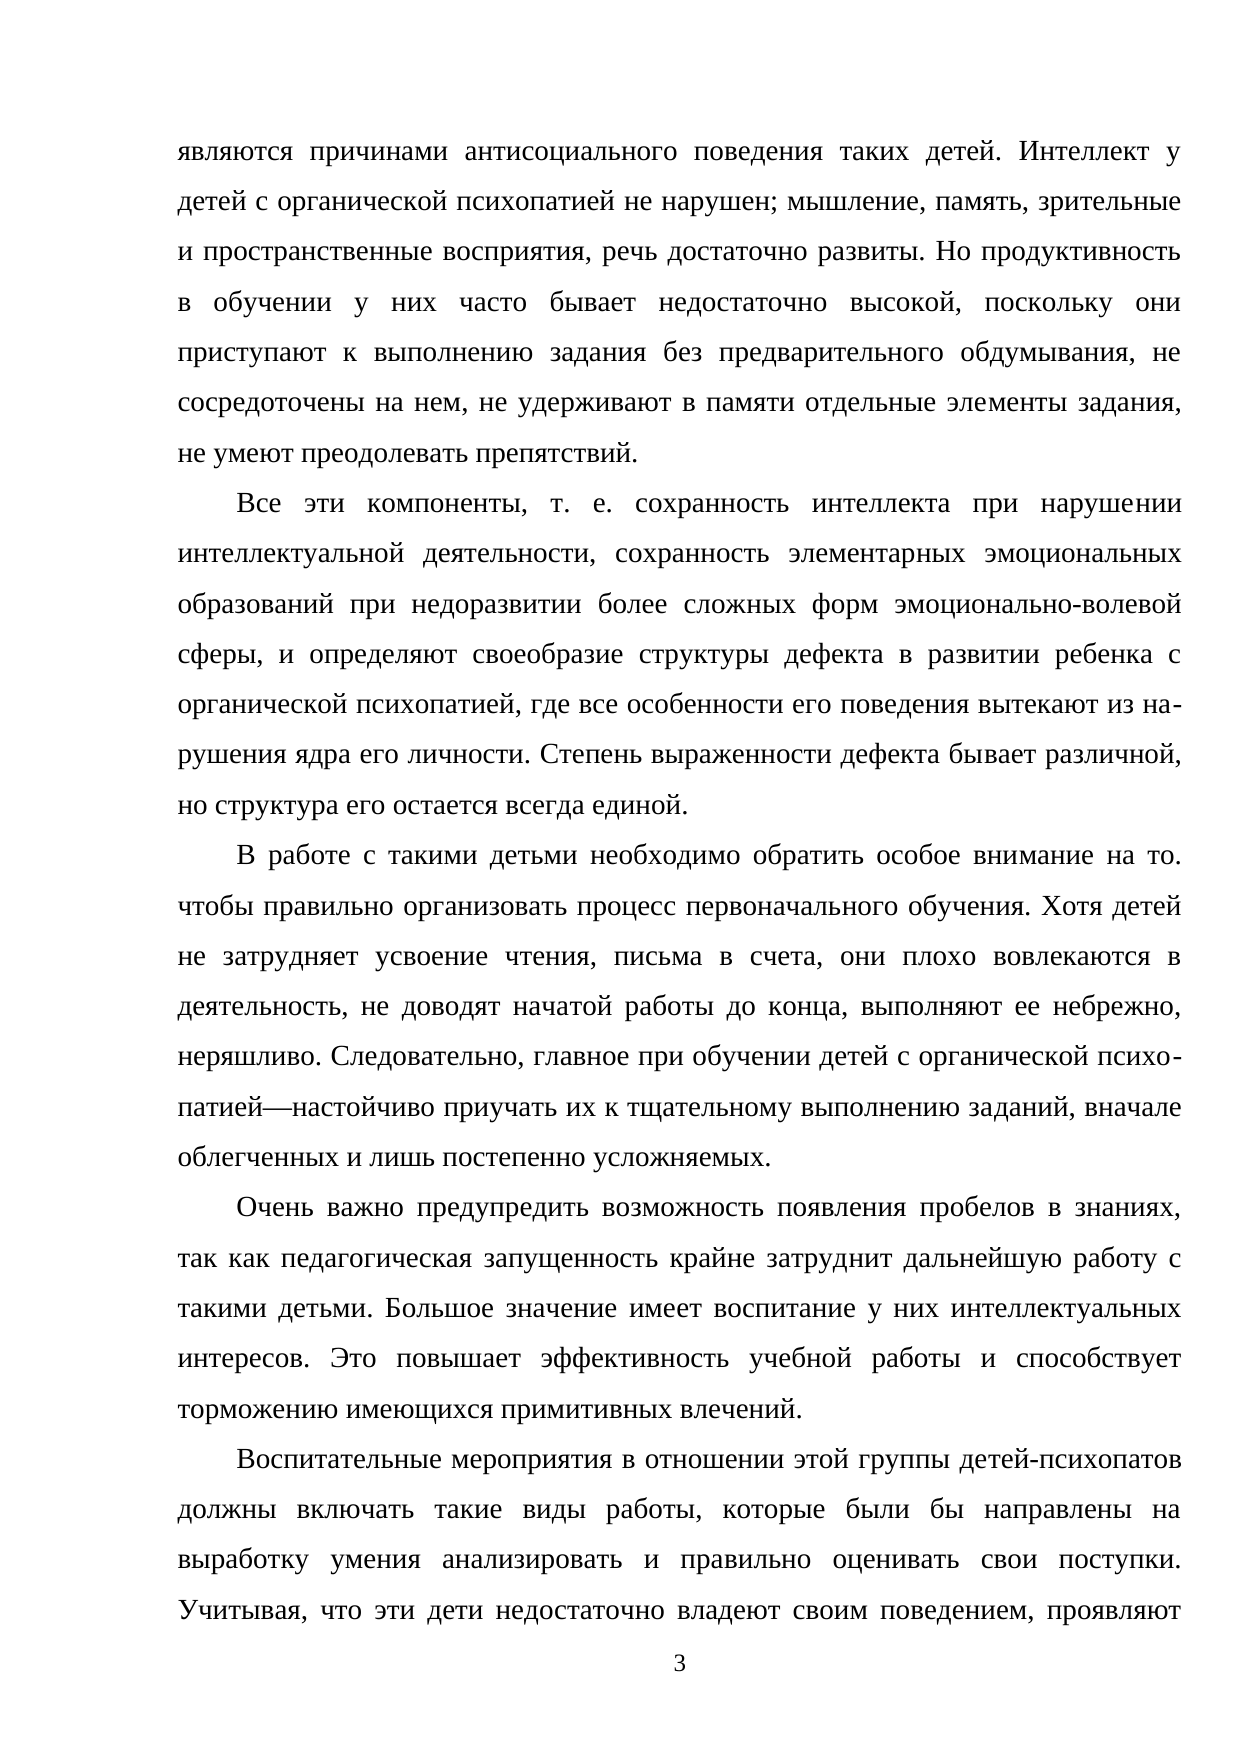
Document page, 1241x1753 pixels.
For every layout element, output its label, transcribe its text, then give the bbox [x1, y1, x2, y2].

text В работе с такими детьми необходимо обратить особое внимание на то. чтобы правильно организовать процесс первоначального обучения. Хотя детей не затрудняет усвоение чтения, письма в счета, они плохо вовлекаются в деятельность, не доводят начатой работы до конца, выполняют ее небрежно, неряшливо. Следовательно, главное при обучении детей с органической психопатией—настойчиво приучать их к тщательному выполнению заданий, вначале облегченных и лишь постепенно усложняемых. [177, 837, 1182, 1173]
text Очень важно предупредить возможность появления пробелов в знаниях, так как педагогическая запущенность крайне затруднит дальнейшую работу с такими детьми. Большое значение имеет воспитание у них интеллектуальных интересов. Это повышает эффективность учебной работы и способствует торможению имеющихся примитивных влечений. [177, 1189, 1182, 1424]
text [177, 133, 1182, 468]
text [177, 1441, 1182, 1626]
text Все эти компоненты, т. е. сохранность интеллекта при нарушении интеллектуальной деятельности, сохранность элементарных эмоциональных образований при недоразвитии более сложных форм эмоционально-волевой сферы, и определяют своеобразие структуры дефекта в развитии ребенка с органической психопатией, где все особенности его поведения вытекают из нарушения ядра его личности. Степень выраженности дефекта бывает различной, но структура его остается всегда единой. [177, 485, 1182, 821]
